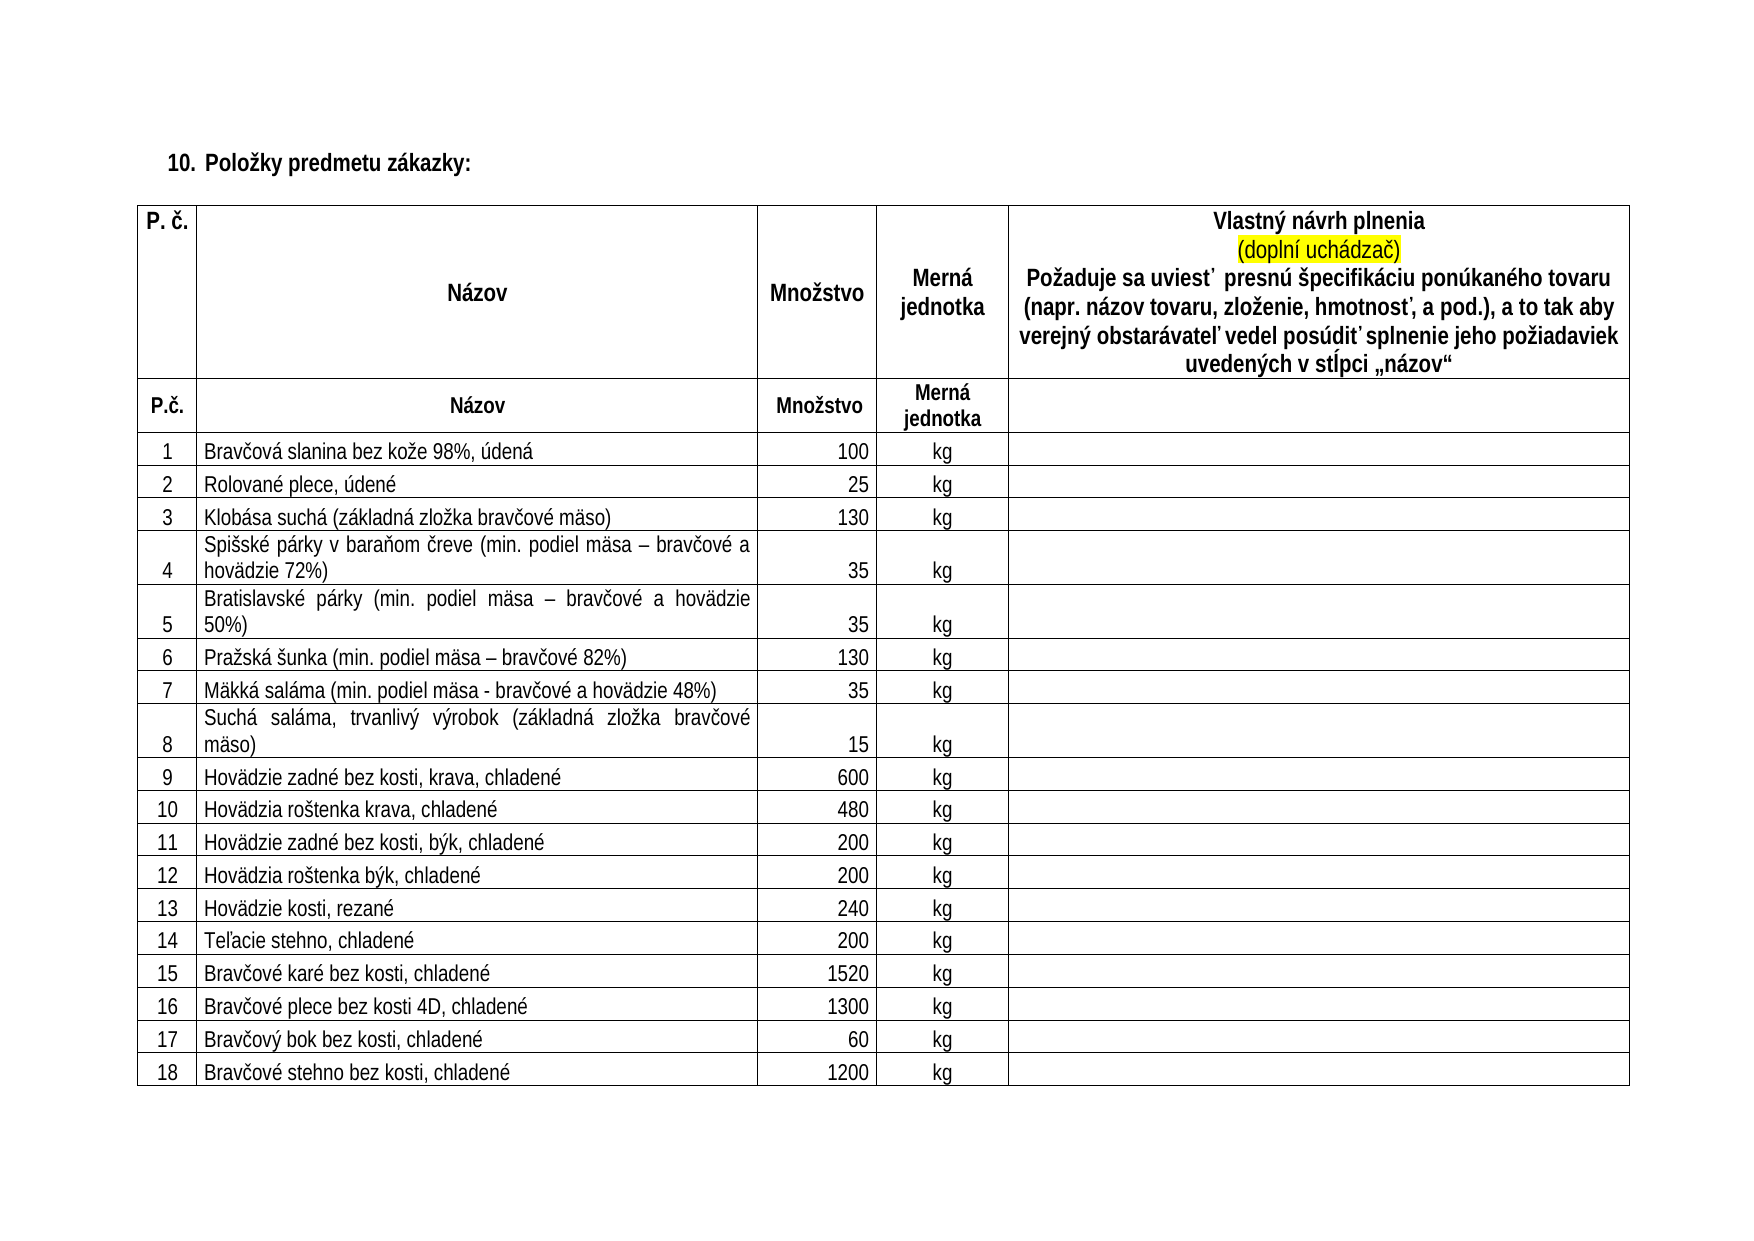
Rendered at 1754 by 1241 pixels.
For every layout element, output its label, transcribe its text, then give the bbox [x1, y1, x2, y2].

table_cell Bratislavské párky (min. podiel mäsa – bravčové a hovädzie 50%) [197, 585, 757, 638]
table_cell kg [877, 758, 1008, 790]
table_cell 200 [758, 824, 876, 855]
table_cell 1520 [758, 955, 876, 987]
table_cell 9 [138, 758, 196, 790]
table_cell Hovädzie zadné bez kosti, krava, chladené [197, 758, 757, 790]
table_cell 2 [138, 466, 196, 497]
table_cell kg [877, 922, 1008, 954]
table_header P. č. [138, 206, 196, 378]
table_header Vlastný návrh plnenia (doplní uchádzač) Požaduje sa uviesť presnú špecifikáciu ponúkaného tovaru (napr. názov tovaru, zloženie, hmotnosť, a pod.), a to tak aby verejný obstarávateľ vedel posúdiť splnenie jeho požiadaviek uvedených v stĺpci „názov“ [1009, 206, 1629, 378]
table_cell Teľacie stehno, chladené [197, 922, 757, 954]
table_cell Bravčové karé bez kosti, chladené [197, 955, 757, 987]
list Položky predmetu zákazky: [167, 148, 1624, 176]
table_cell Klobása suchá (základná zložka bravčové mäso) [197, 498, 757, 530]
table_cell Bravčová slanina bez kože 98%, údená [197, 433, 757, 464]
table_cell [1009, 1021, 1629, 1052]
table_cell 1 [138, 433, 196, 464]
table_cell 1200 [758, 1053, 876, 1085]
table_cell kg [877, 433, 1008, 464]
table_cell [1009, 704, 1629, 757]
table_cell [1009, 639, 1629, 670]
table_cell [1009, 379, 1629, 432]
table_cell [1009, 889, 1629, 921]
table_cell kg [877, 889, 1008, 921]
table_cell 200 [758, 922, 876, 954]
table_cell kg [877, 824, 1008, 855]
table_cell [1009, 585, 1629, 638]
table_cell 35 [758, 531, 876, 584]
table_cell 15 [758, 704, 876, 757]
table_cell [1009, 856, 1629, 888]
table_cell 60 [758, 1021, 876, 1052]
table_cell kg [877, 1021, 1008, 1052]
table_cell 600 [758, 758, 876, 790]
table_cell Suchá saláma, trvanlivý výrobok (základná zložka bravčové mäso) [197, 704, 757, 757]
table_cell 16 [138, 988, 196, 1019]
table_cell kg [877, 585, 1008, 638]
table_cell [1009, 433, 1629, 464]
table_cell 200 [758, 856, 876, 888]
table_cell 12 [138, 856, 196, 888]
table_cell 6 [138, 639, 196, 670]
table_cell kg [877, 988, 1008, 1019]
table_cell [1009, 824, 1629, 855]
table_cell 240 [758, 889, 876, 921]
table_cell 4 [138, 531, 196, 584]
table_cell Bravčové stehno bez kosti, chladené [197, 1053, 757, 1085]
table_cell Názov [197, 379, 757, 432]
table_cell [1009, 466, 1629, 497]
table_cell kg [877, 704, 1008, 757]
table_cell Bravčový bok bez kosti, chladené [197, 1021, 757, 1052]
table_cell 3 [138, 498, 196, 530]
table_header Názov [197, 206, 757, 378]
table_cell Mäkká saláma (min. podiel mäsa - bravčové a hovädzie 48%) [197, 671, 757, 703]
table_cell Merná jednotka [877, 379, 1008, 432]
table_cell Spišské párky v baraňom čreve (min. podiel mäsa – bravčové a hovädzie 72%) [197, 531, 757, 584]
table_cell Rolované plece, údené [197, 466, 757, 497]
table_cell Hovädzie kosti, rezané [197, 889, 757, 921]
table_cell 7 [138, 671, 196, 703]
table_cell [1009, 1053, 1629, 1085]
table_cell 1300 [758, 988, 876, 1019]
table_cell Množstvo [758, 379, 876, 432]
table_cell kg [877, 856, 1008, 888]
table_cell 13 [138, 889, 196, 921]
table_cell 100 [758, 433, 876, 464]
table_cell 14 [138, 922, 196, 954]
table_cell 480 [758, 791, 876, 823]
table_cell 15 [138, 955, 196, 987]
table_cell 8 [138, 704, 196, 757]
table_cell Hovädzia roštenka býk, chladené [197, 856, 757, 888]
table_cell [1009, 671, 1629, 703]
table_header Množstvo [758, 206, 876, 378]
table_cell 11 [138, 824, 196, 855]
table_cell kg [877, 531, 1008, 584]
table_cell [1009, 498, 1629, 530]
table_cell kg [877, 1053, 1008, 1085]
table_cell [1009, 758, 1629, 790]
table_cell 35 [758, 585, 876, 638]
table_cell 25 [758, 466, 876, 497]
table_cell Hovädzia roštenka krava, chladené [197, 791, 757, 823]
table_cell Hovädzie zadné bez kosti, býk, chladené [197, 824, 757, 855]
table_cell [1009, 791, 1629, 823]
table_cell P.č. [138, 379, 196, 432]
table_cell 18 [138, 1053, 196, 1085]
table_cell kg [877, 498, 1008, 530]
table_cell 17 [138, 1021, 196, 1052]
table_cell Bravčové plece bez kosti 4D, chladené [197, 988, 757, 1019]
table_cell 10 [138, 791, 196, 823]
table_cell 130 [758, 639, 876, 670]
table_cell [1009, 955, 1629, 987]
table_cell kg [877, 639, 1008, 670]
table_cell 35 [758, 671, 876, 703]
table_header Merná jednotka [877, 206, 1008, 378]
table_cell [1009, 988, 1629, 1019]
table_cell [1009, 531, 1629, 584]
table_cell kg [877, 671, 1008, 703]
table_cell 5 [138, 585, 196, 638]
table_cell [1009, 922, 1629, 954]
table_cell kg [877, 955, 1008, 987]
table_cell kg [877, 466, 1008, 497]
table_cell Pražská šunka (min. podiel mäsa – bravčové 82%) [197, 639, 757, 670]
table_cell kg [877, 791, 1008, 823]
table_cell 130 [758, 498, 876, 530]
